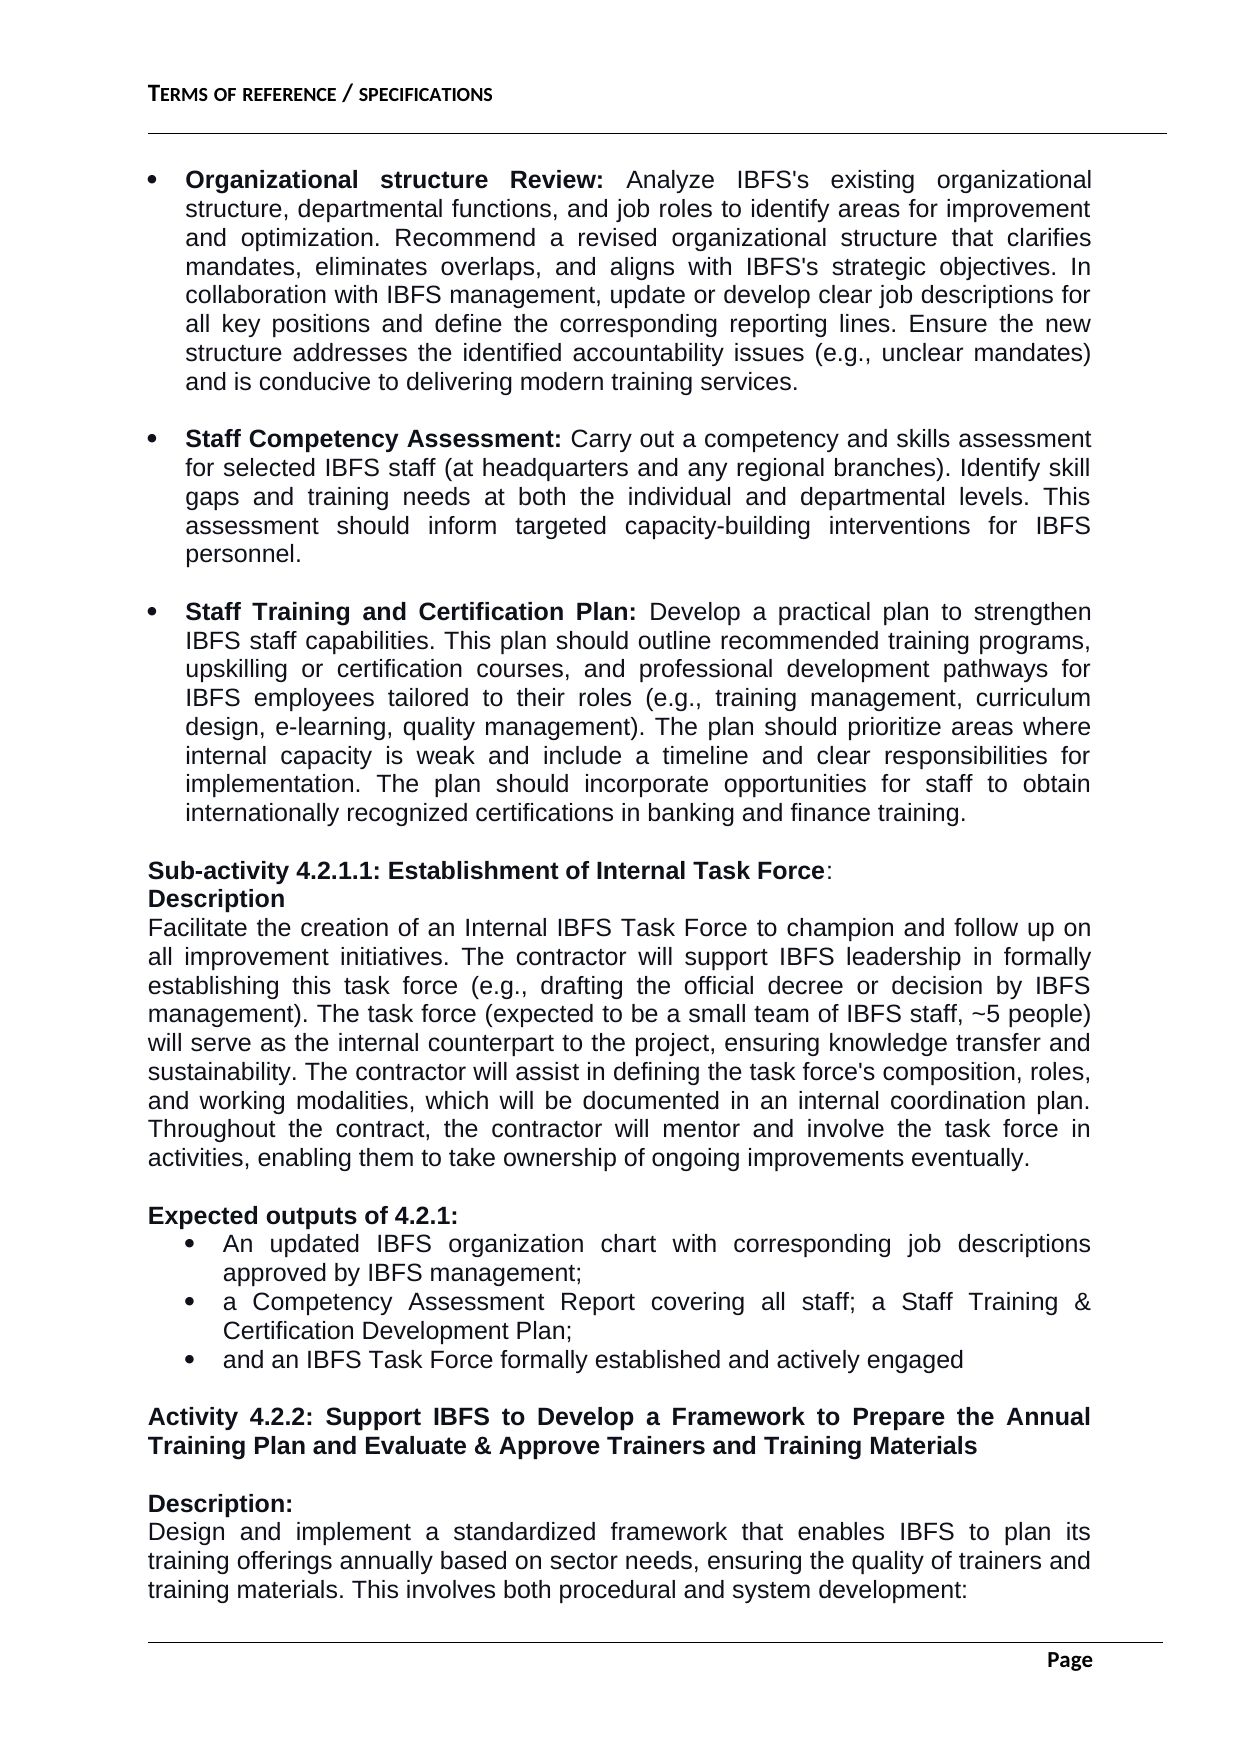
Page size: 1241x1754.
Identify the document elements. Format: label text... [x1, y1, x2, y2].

list Staff Competency Assessment: Carry out a competency and skills assessment for selected IBFS staff (at headquarters and any regional branches). Identify skill gaps and training needs at both the individual and departmental levels. This assessment should inform targeted capacity-building interventions for IBFS personnel. [148, 424, 1093, 568]
text Expected outputs of 4.2.1: [148, 1201, 1093, 1229]
list Staff Training and Certification Plan: Develop a practical plan to strengthen IBFS staff capabilities. This plan should outline recommended training programs, upskilling or certification courses, and professional development pathways for IBFS employees tailored to their roles (e.g., training management, curriculum design, e-learning, quality management). The plan should prioritize areas where internal capacity is weak and include a timeline and clear responsibilities for implementation. The plan should incorporate opportunities for staff to obtain internationally recognized certifications in banking and finance training. [148, 597, 1093, 827]
text Facilitate the creation of an Internal IBFS Task Force to champion and follow up on all improvement initiatives. The contractor will support IBFS leadership in formally establishing this task force (e.g., drafting the official decree or decision by IBFS management). The task force (expected to be a small team of IBFS staff, ~5 people) will serve as the internal counterpart to the project, ensuring knowledge transfer and sustainability. The contractor will assist in defining the task force's composition, roles, and working modalities, which will be documented in an internal coordination plan. Throughout the contract, the contractor will mentor and involve the task force in activities, enabling them to take ownership of ongoing improvements eventually. [148, 913, 1093, 1172]
text Description [148, 884, 1093, 913]
text Description: [148, 1488, 1093, 1517]
list An updated IBFS organization chart with corresponding job descriptions approved by IBFS management; [185, 1229, 1093, 1287]
text Design and implement a standardized framework that enables IBFS to plan its training offerings annually based on sector needs, ensuring the quality of trainers and training materials. This involves both procedural and system development: [148, 1517, 1093, 1603]
text Activity 4.2.2: Support IBFS to Develop a Framework to Prepare the Annual Training Plan and Evaluate & Approve Trainers and Training Materials [148, 1402, 1093, 1460]
list and an IBFS Task Force formally established and actively engaged [185, 1345, 1093, 1373]
list a Competency Assessment Report covering all staff; a Staff Training & Certification Development Plan; [185, 1287, 1093, 1345]
text Sub-activity 4.2.1.1: Establishment of Internal Task Force: [148, 856, 1093, 884]
list Organizational structure Review: Analyze IBFS's existing organizational structure, departmental functions, and job roles to identify areas for improvement and optimization. Recommend a revised organizational structure that clarifies mandates, eliminates overlaps, and aligns with IBFS's strategic objectives. In collaboration with IBFS management, update or develop clear job descriptions for all key positions and define the corresponding reporting lines. Ensure the new structure addresses the identified accountability issues (e.g., unclear mandates) and is conducive to delivering modern training services. [148, 165, 1093, 396]
